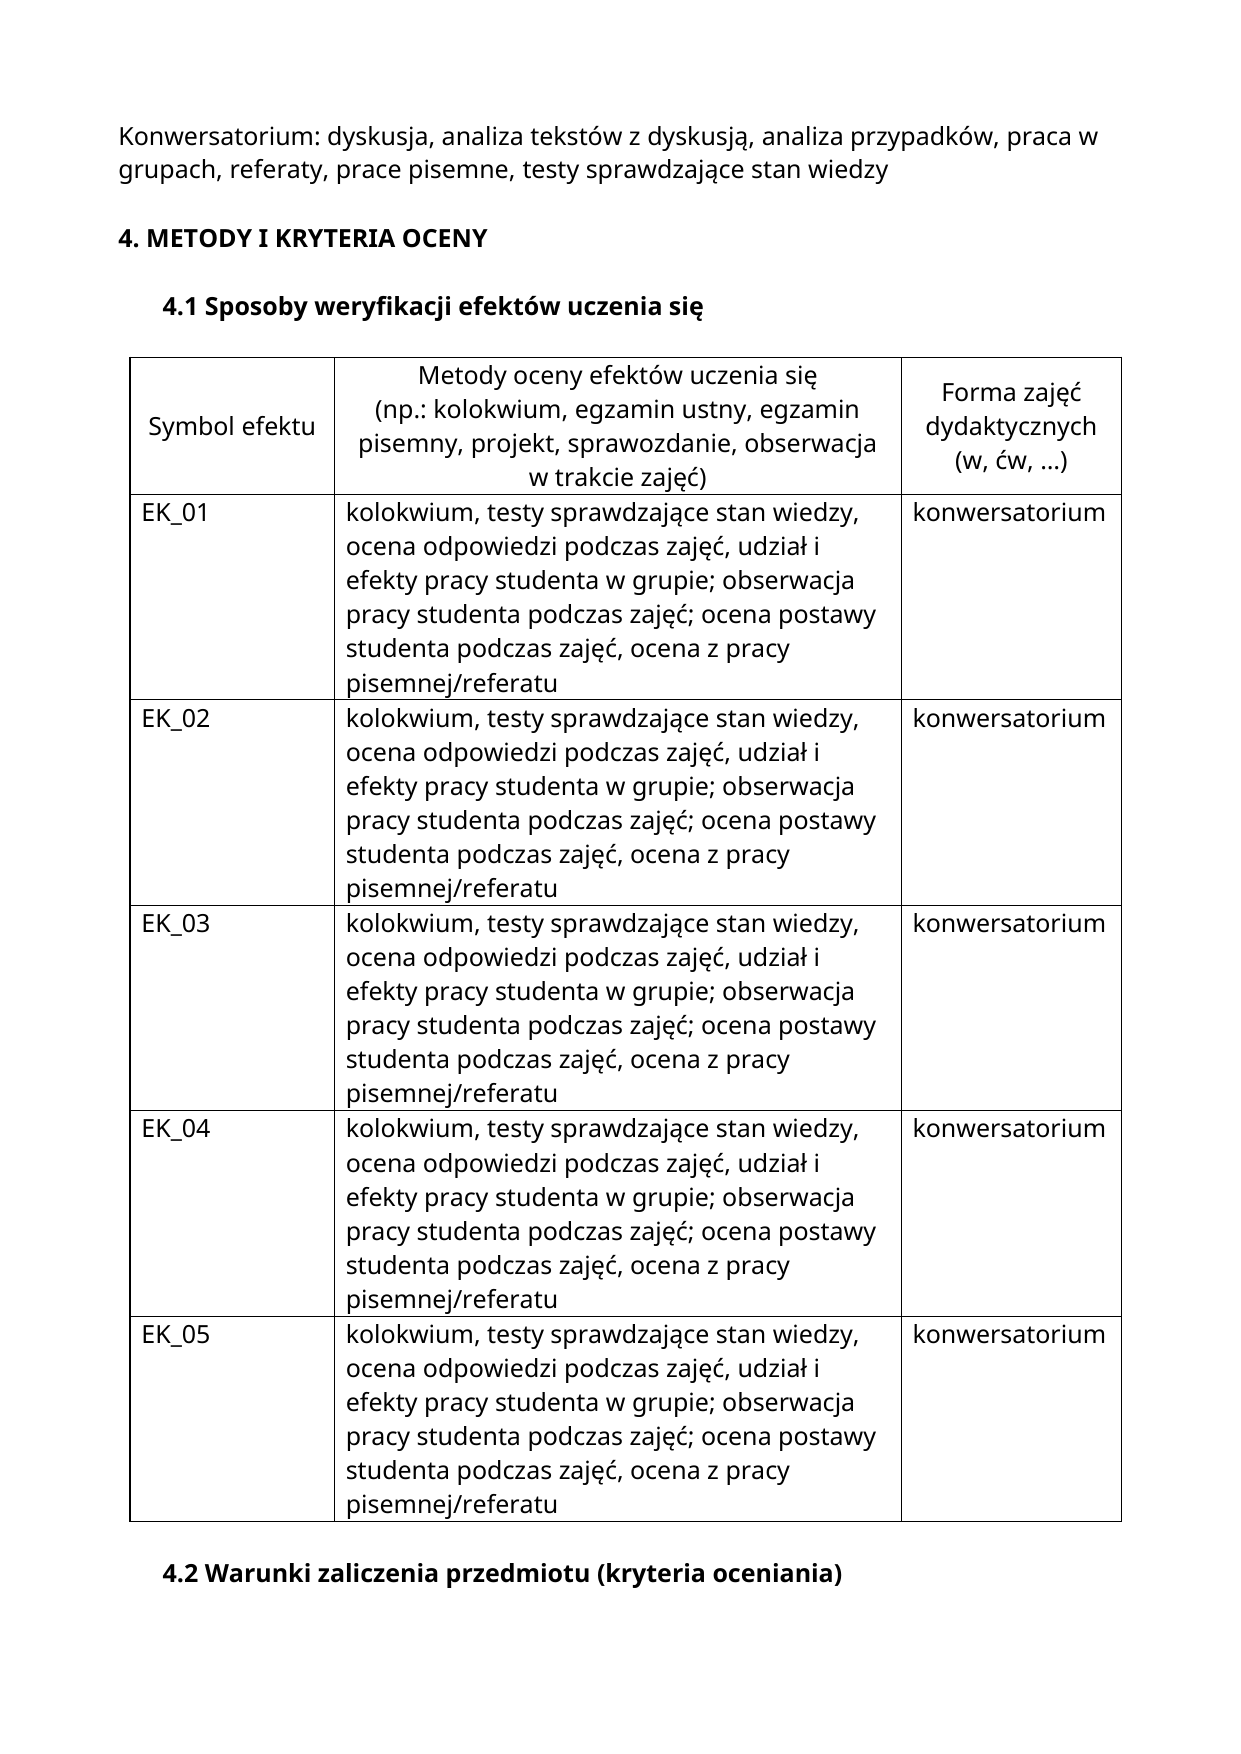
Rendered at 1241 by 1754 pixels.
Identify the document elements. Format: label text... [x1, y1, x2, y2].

table_cell EK_02 [131, 700, 334, 905]
table_cell konwersatorium [902, 495, 1121, 699]
table_cell kolokwium, testy sprawdzające stan wiedzy, ocena odpowiedzi podczas zajęć, udział i efekty pracy studenta w grupie; obserwacja pracy studenta podczas zajęć; ocena postawy studenta podczas zajęć, ocena z pracy pisemnej/referatu [335, 1111, 901, 1316]
text 4.1 Sposoby weryfikacji efektów uczenia się [162, 288, 1122, 322]
table_cell kolokwium, testy sprawdzające stan wiedzy, ocena odpowiedzi podczas zajęć, udział i efekty pracy studenta w grupie; obserwacja pracy studenta podczas zajęć; ocena postawy studenta podczas zajęć, ocena z pracy pisemnej/referatu [335, 700, 901, 905]
text Konwersatorium: dyskusja, analiza tekstów z dyskusją, analiza przypadków, praca w grupach, referaty, prace pisemne, testy sprawdzające stan wiedzy [118, 118, 1122, 186]
table_header Metody oceny efektów uczenia się (np.: kolokwium, egzamin ustny, egzamin pisemny, projekt, sprawozdanie, obserwacja w trakcie zajęć) [335, 358, 901, 494]
table_cell kolokwium, testy sprawdzające stan wiedzy, ocena odpowiedzi podczas zajęć, udział i efekty pracy studenta w grupie; obserwacja pracy studenta podczas zajęć; ocena postawy studenta podczas zajęć, ocena z pracy pisemnej/referatu [335, 495, 901, 699]
table_header Symbol efektu [131, 358, 334, 494]
table_cell kolokwium, testy sprawdzające stan wiedzy, ocena odpowiedzi podczas zajęć, udział i efekty pracy studenta w grupie; obserwacja pracy studenta podczas zajęć; ocena postawy studenta podczas zajęć, ocena z pracy pisemnej/referatu [335, 906, 901, 1110]
table_cell EK_04 [131, 1111, 334, 1316]
text 4. METODY I KRYTERIA OCENY [118, 220, 1122, 254]
table_cell kolokwium, testy sprawdzające stan wiedzy, ocena odpowiedzi podczas zajęć, udział i efekty pracy studenta w grupie; obserwacja pracy studenta podczas zajęć; ocena postawy studenta podczas zajęć, ocena z pracy pisemnej/referatu [335, 1317, 901, 1521]
table_header Forma zajęć dydaktycznych (w, ćw, …) [902, 358, 1121, 494]
table_cell EK_05 [131, 1317, 334, 1521]
table_cell konwersatorium [902, 700, 1121, 905]
table_cell konwersatorium [902, 906, 1121, 1110]
text 4.2 Warunki zaliczenia przedmiotu (kryteria oceniania) [162, 1556, 1122, 1590]
table_cell konwersatorium [902, 1317, 1121, 1521]
table_cell konwersatorium [902, 1111, 1121, 1316]
table_cell EK_03 [131, 906, 334, 1110]
table_cell EK_01 [131, 495, 334, 699]
